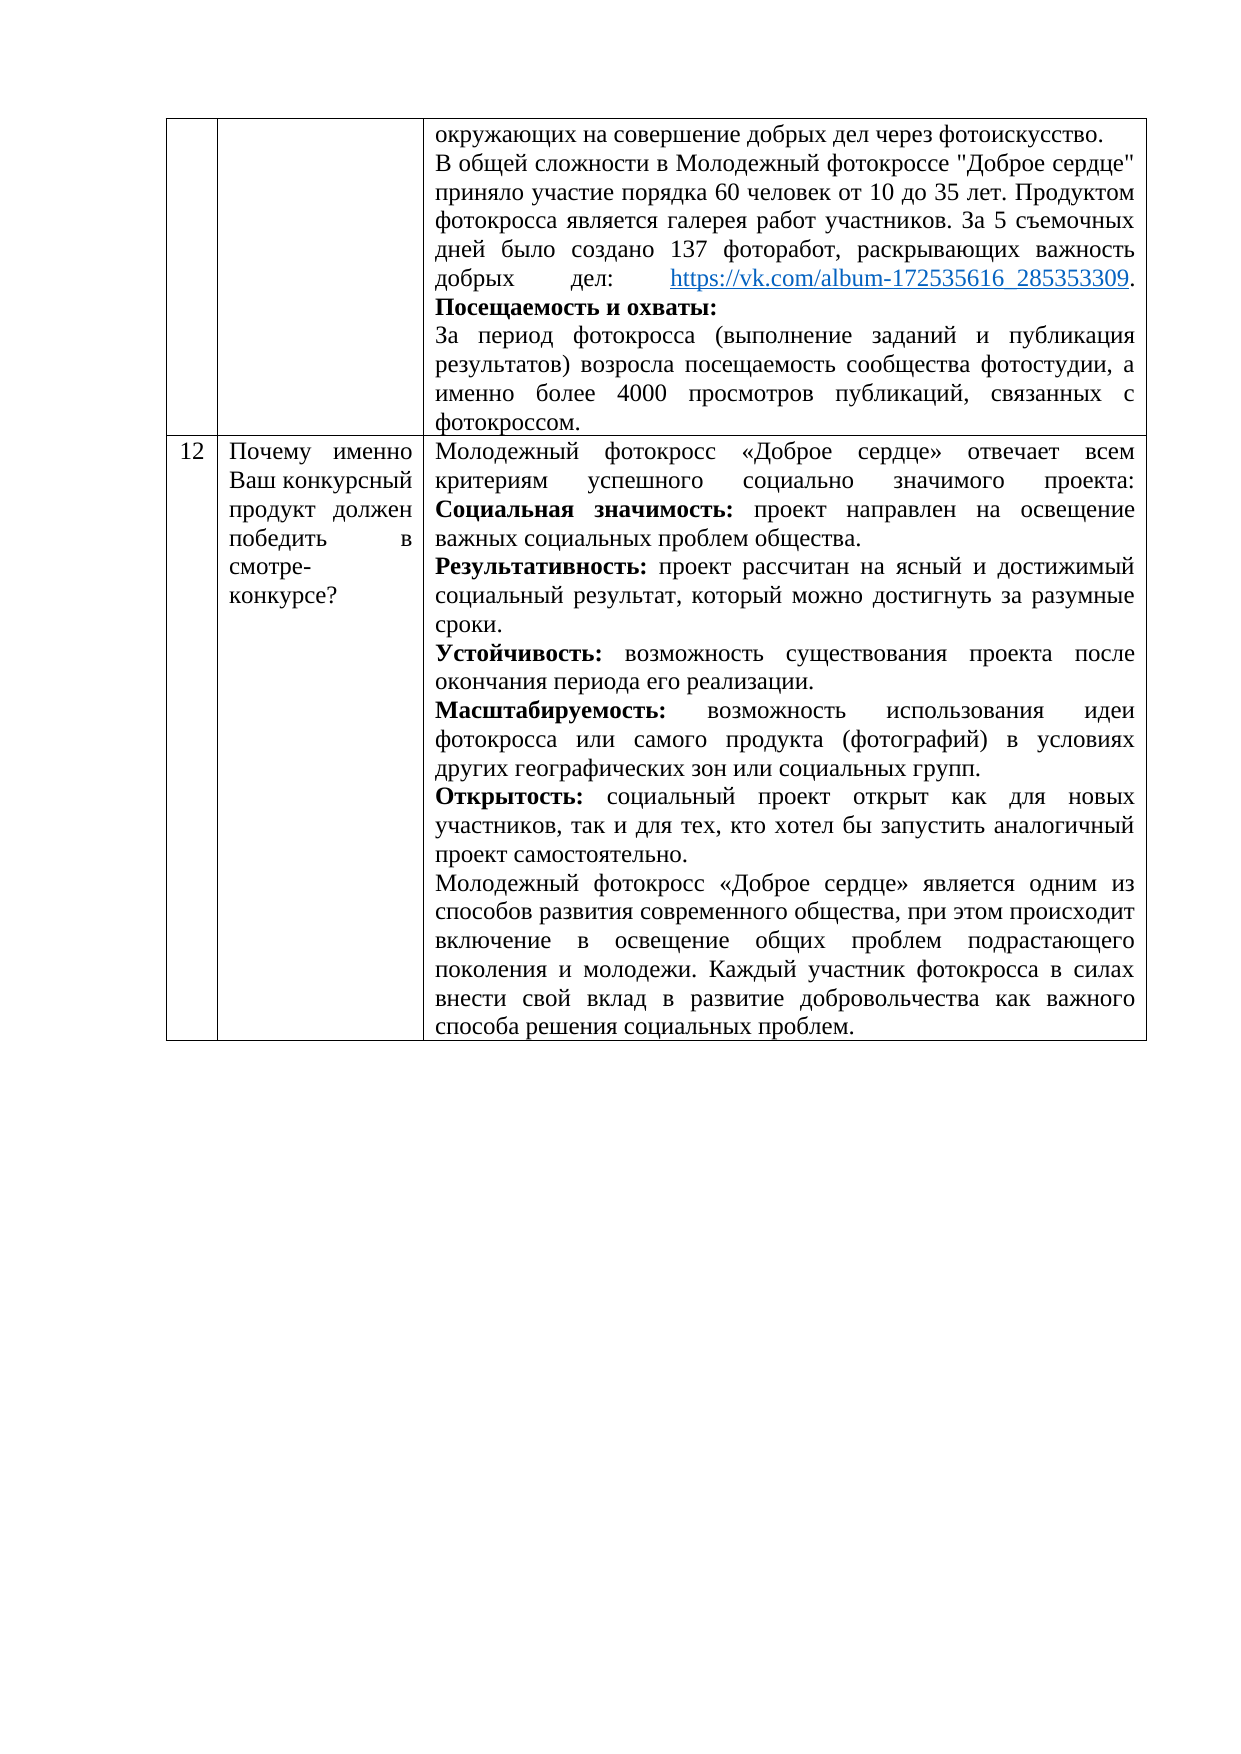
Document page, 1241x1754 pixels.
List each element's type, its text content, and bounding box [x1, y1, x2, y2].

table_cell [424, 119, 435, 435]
table_cell 11 [167, 119, 217, 435]
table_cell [218, 119, 423, 435]
table_cell Молодежный фотокросс «Доброе сердце» отвечает всем критериям успешного социально значимого проекта: Социальная значимость: проект направлен на освещение важных социальных проблем общества. Результативность: проект рассчитан на ясный и достижимый социальный результат, который можно достигнуть за разумные сроки. Устойчивость: возможность существования проекта после окончания периода его реализации. Масштабируемость: возможность использования идеи фотокросса или самого продукта (фотографий) в условиях других географических зон или социальных групп. Открытость: социальный проект открыт как для новых участников, так и для тех, кто хотел бы запустить аналогичный проект самостоятельно. Молодежный фотокросс «Доброе сердце» является одним из способов развития современного общества, при этом происходит включение в освещение общих проблем подрастающего поколения и молодежи. Каждый участник фотокросса в силах внести свой вклад в развитие добровольчества как важного способа решения социальных проблем. [424, 436, 1146, 1040]
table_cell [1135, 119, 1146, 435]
table_cell Почему именно Ваш конкурсный продукт должен победить в смотре-конкурсе? [218, 436, 423, 1040]
table_cell 12 [167, 436, 217, 1040]
